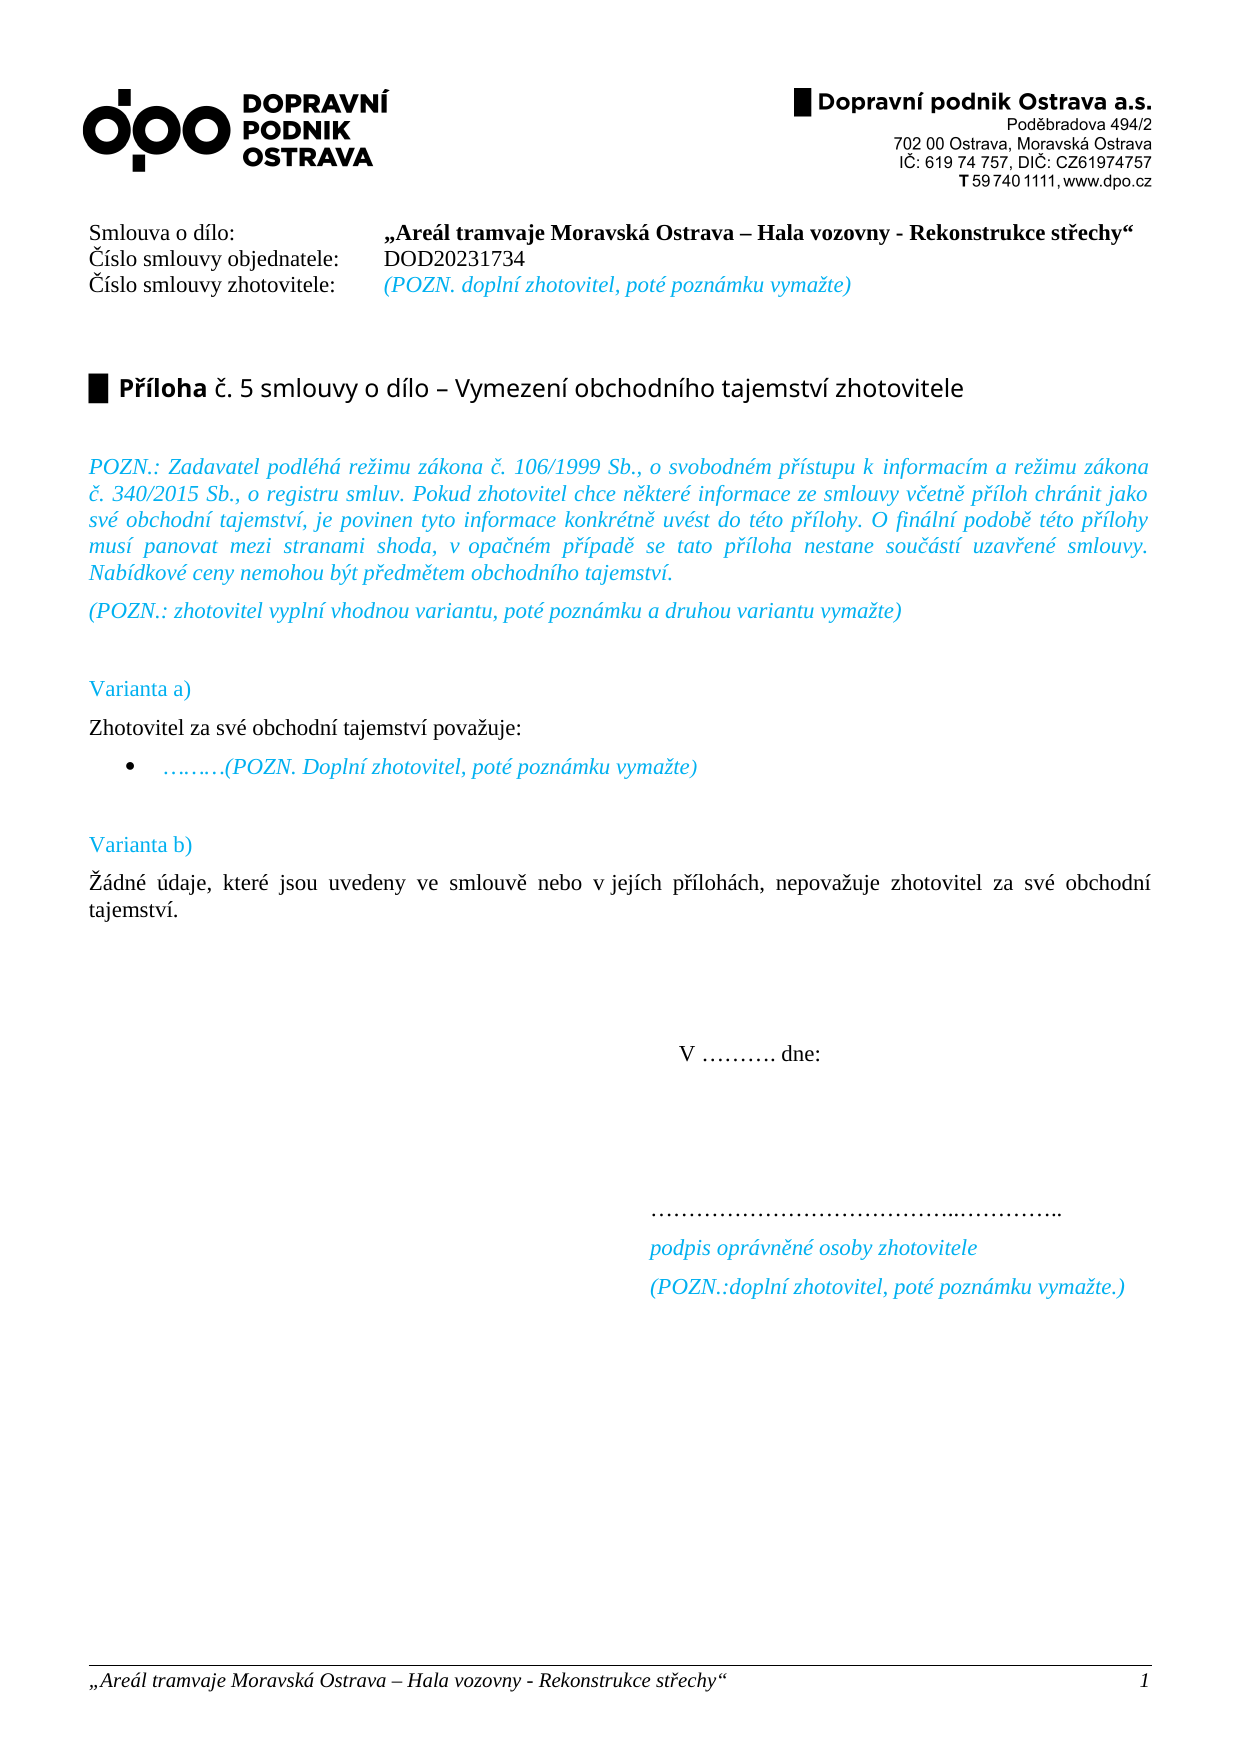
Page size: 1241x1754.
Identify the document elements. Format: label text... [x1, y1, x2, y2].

text …………………………………..………….. [89, 1196, 1152, 1222]
text POZN.: Zadavatel podléhá režimu zákona č. 106/1999 Sb., o svobodném přístupu k informacím a režimu zákona č. 340/2015 Sb., o registru smluv. Pokud zhotovitel chce některé informace ze smlouvy včetně příloh chránit jako své obchodní tajemství, je povinen tyto informace konkrétně uvést do této přílohy. O finální podobě této přílohy musí panovat mezi stranami shoda, v opačném případě se tato příloha nestane součástí uzavřené smlouvy. Nabídkové ceny nemohou být předmětem obchodního tajemství. [89, 453, 1152, 585]
text Číslo smlouvy objednatele: DOD20231734 [89, 245, 1152, 271]
picture [547, 465, 553, 474]
text (POZN.: zhotovitel vyplní vhodnou variantu, poté poznámku a druhou variantu vymažte) [89, 597, 1152, 624]
text Číslo smlouvy zhotovitele: (POZN. doplní zhotovitel, poté poznámku vymažte) [89, 271, 1152, 298]
text V ………. dne: [89, 1040, 1152, 1066]
text Varianta a) [89, 675, 1152, 702]
text Zhotovitel za své obchodní tajemství považuje: [89, 714, 1152, 740]
text Varianta b) [89, 831, 1152, 857]
text podpis oprávněné osoby zhotovitele [89, 1234, 1152, 1261]
list ………(POZN. Doplní zhotovitel, poté poznámku vymažte) [126, 753, 1152, 779]
picture [82, 89, 390, 172]
picture [794, 88, 1152, 190]
subtitle Příloha č. 5 smlouvy o dílo – Vymezení obchodního tajemství zhotovitele [89, 373, 1152, 403]
text (POZN.:doplní zhotovitel, poté poznámku vymažte.) [89, 1273, 1152, 1299]
text Žádné údaje, které jsou uvedeny ve smlouvě nebo v jejích přílohách, nepovažuje zhotovitel za své obchodní tajemství. [89, 869, 1152, 922]
text Smlouva o dílo: „Areál tramvaje Moravská Ostrava – Hala vozovny - Rekonstrukce střechy“ [89, 218, 1152, 245]
